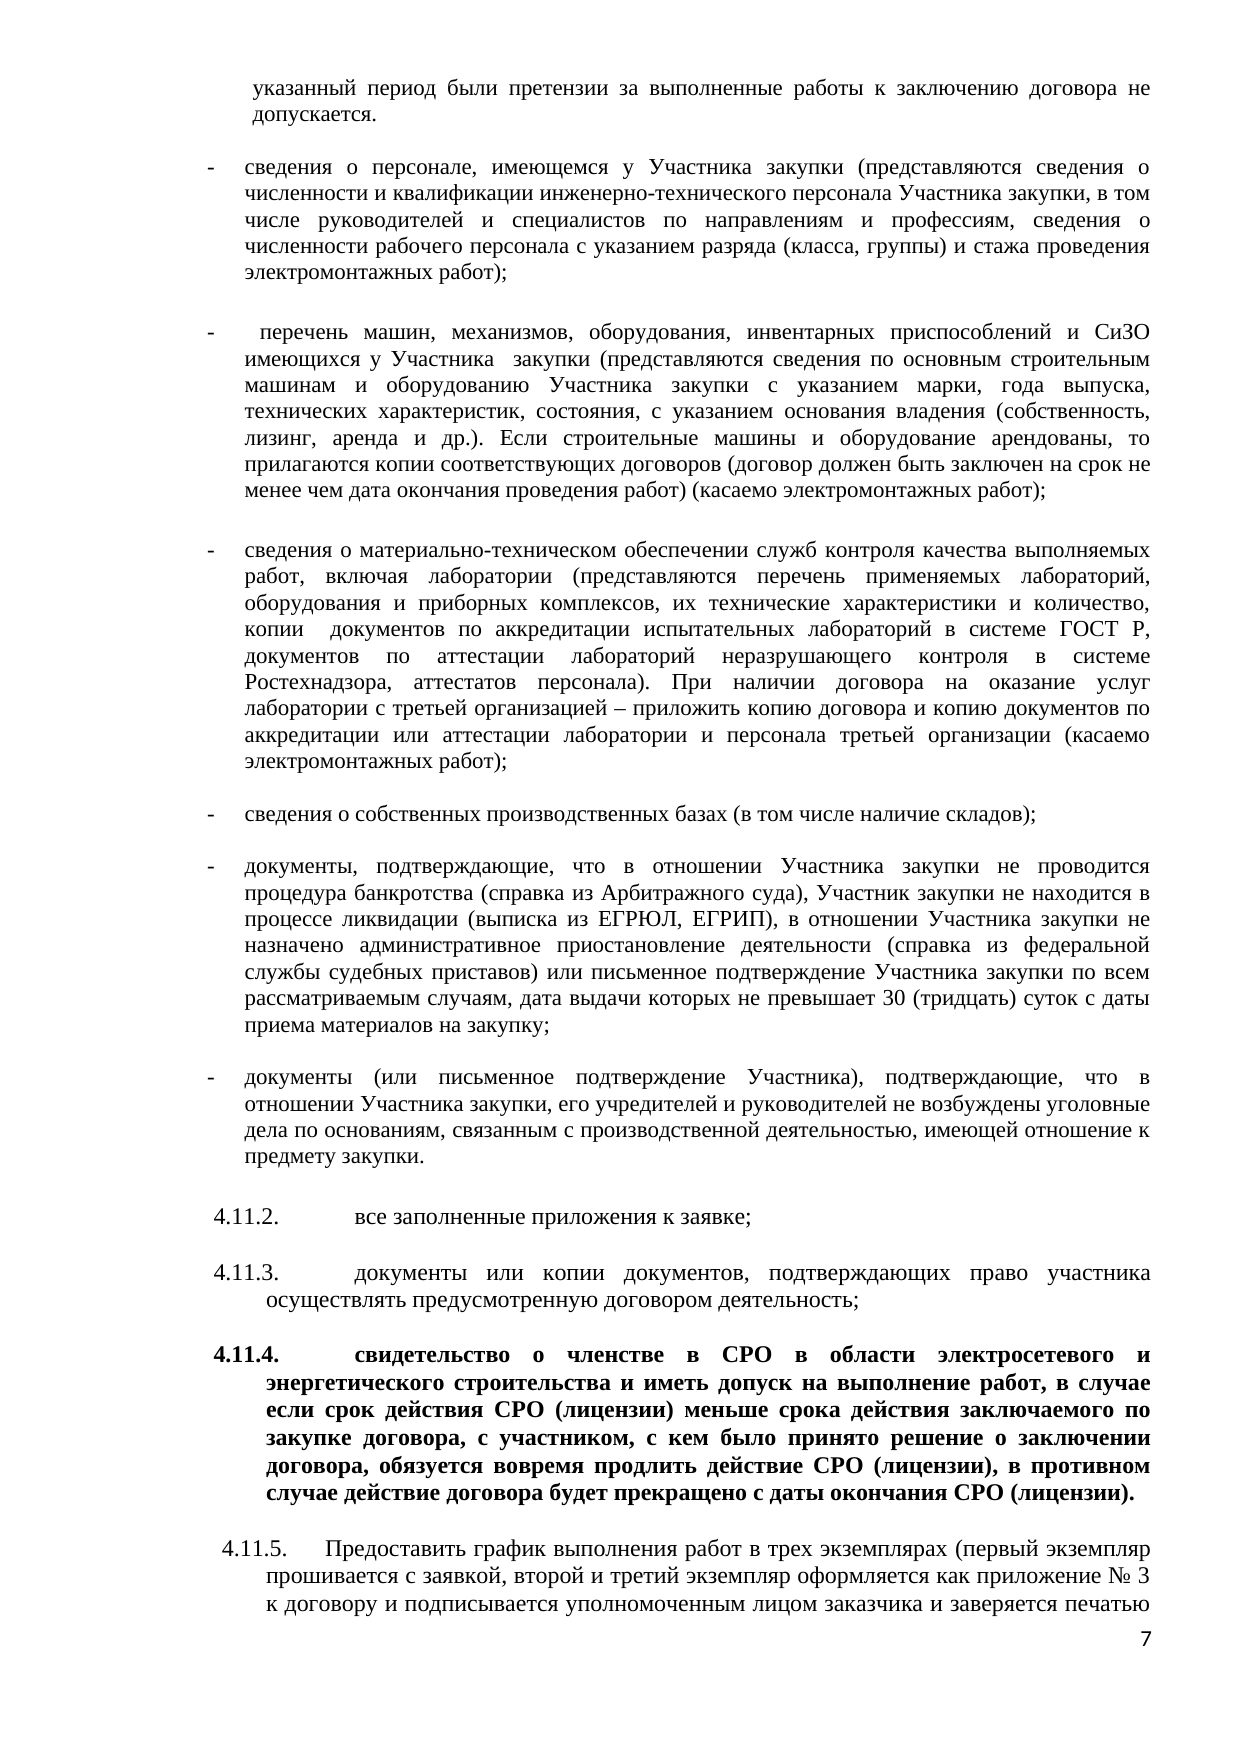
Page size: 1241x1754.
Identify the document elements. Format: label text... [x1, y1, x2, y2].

list документы или копии документов, подтверждающих право участника осуществлять предусмотренную договором деятельность; [213, 1257, 1152, 1313]
list сведения о материально-техническом обеспечении служб контроля качества выполняемых работ, включая лаборатории (представляются перечень применяемых лабораторий, оборудования и приборных комплексов, их технические характеристики и количество, копии документов по аккредитации испытательных лабораторий в системе ГОСТ Р, документов по аттестации лабораторий неразрушающего контроля в системе Ростехнадзора, аттестатов персонала). При наличии договора на оказание услуг лаборатории с третьей организацией – приложить копию договора и копию документов по аккредитации или аттестации лаборатории и персонала третьей организации (касаемо электромонтажных работ); [207, 536, 1152, 773]
list свидетельство о членстве в СРО в области электросетевого и энергетического строительства и иметь допуск на выполнение работ, в случае если срок действия СРО (лицензии) меньше срока действия заключаемого по закупке договора, с участником, с кем было принято решение о заключении договора, обязуется вовремя продлить действие СРО (лицензии), в противном случае действие договора будет прекращено с даты окончания СРО (лицензии). [213, 1340, 1152, 1506]
list сведения о собственных производственных базах (в том числе наличие складов); [207, 800, 1152, 826]
list сведения о персонале, имеющемся у Участника закупки (представляются сведения о численности и квалификации инженерно-технического персонала Участника закупки, в том числе руководителей и специалистов по направлениям и профессиям, сведения о численности рабочего персонала с указанием разряда (класса, группы) и стажа проведения электромонтажных работ); [207, 153, 1152, 285]
list документы, подтверждающие, что в отношении Участника закупки не проводится процедура банкротства (справка из Арбитражного суда), Участник закупки не находится в процессе ликвидации (выписка из ЕГРЮЛ, ЕГРИП), в отношении Участника закупки не назначено административное приостановление деятельности (справка из федеральной службы судебных приставов) или письменное подтверждение Участника закупки по всем рассматриваемым случаям, дата выдачи которых не превышает 30 (тридцать) суток с даты приема материалов на закупку; [207, 852, 1152, 1037]
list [222, 1533, 1152, 1616]
list перечень машин, механизмов, оборудования, инвентарных приспособлений и СиЗО имеющихся у Участника закупки (представляются сведения по основным строительным машинам и оборудованию Участника закупки с указанием марки, года выпуска, технических характеристик, состояния, с указанием основания владения (собственность, лизинг, аренда и др.). Если строительные машины и оборудование арендованы, то прилагаются копии соответствующих договоров (договор должен быть заключен на срок не менее чем дата окончания проведения работ) (касаемо электромонтажных работ); [207, 318, 1152, 503]
list документы (или письменное подтверждение Участника), подтверждающие, что в отношении Участника закупки, его учредителей и руководителей не возбуждены уголовные дела по основаниям, связанным с производственной деятельностью, имеющей отношение к предмету закупки. [207, 1063, 1152, 1169]
list все заполненные приложения к заявке; [213, 1202, 1152, 1230]
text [252, 74, 1152, 127]
